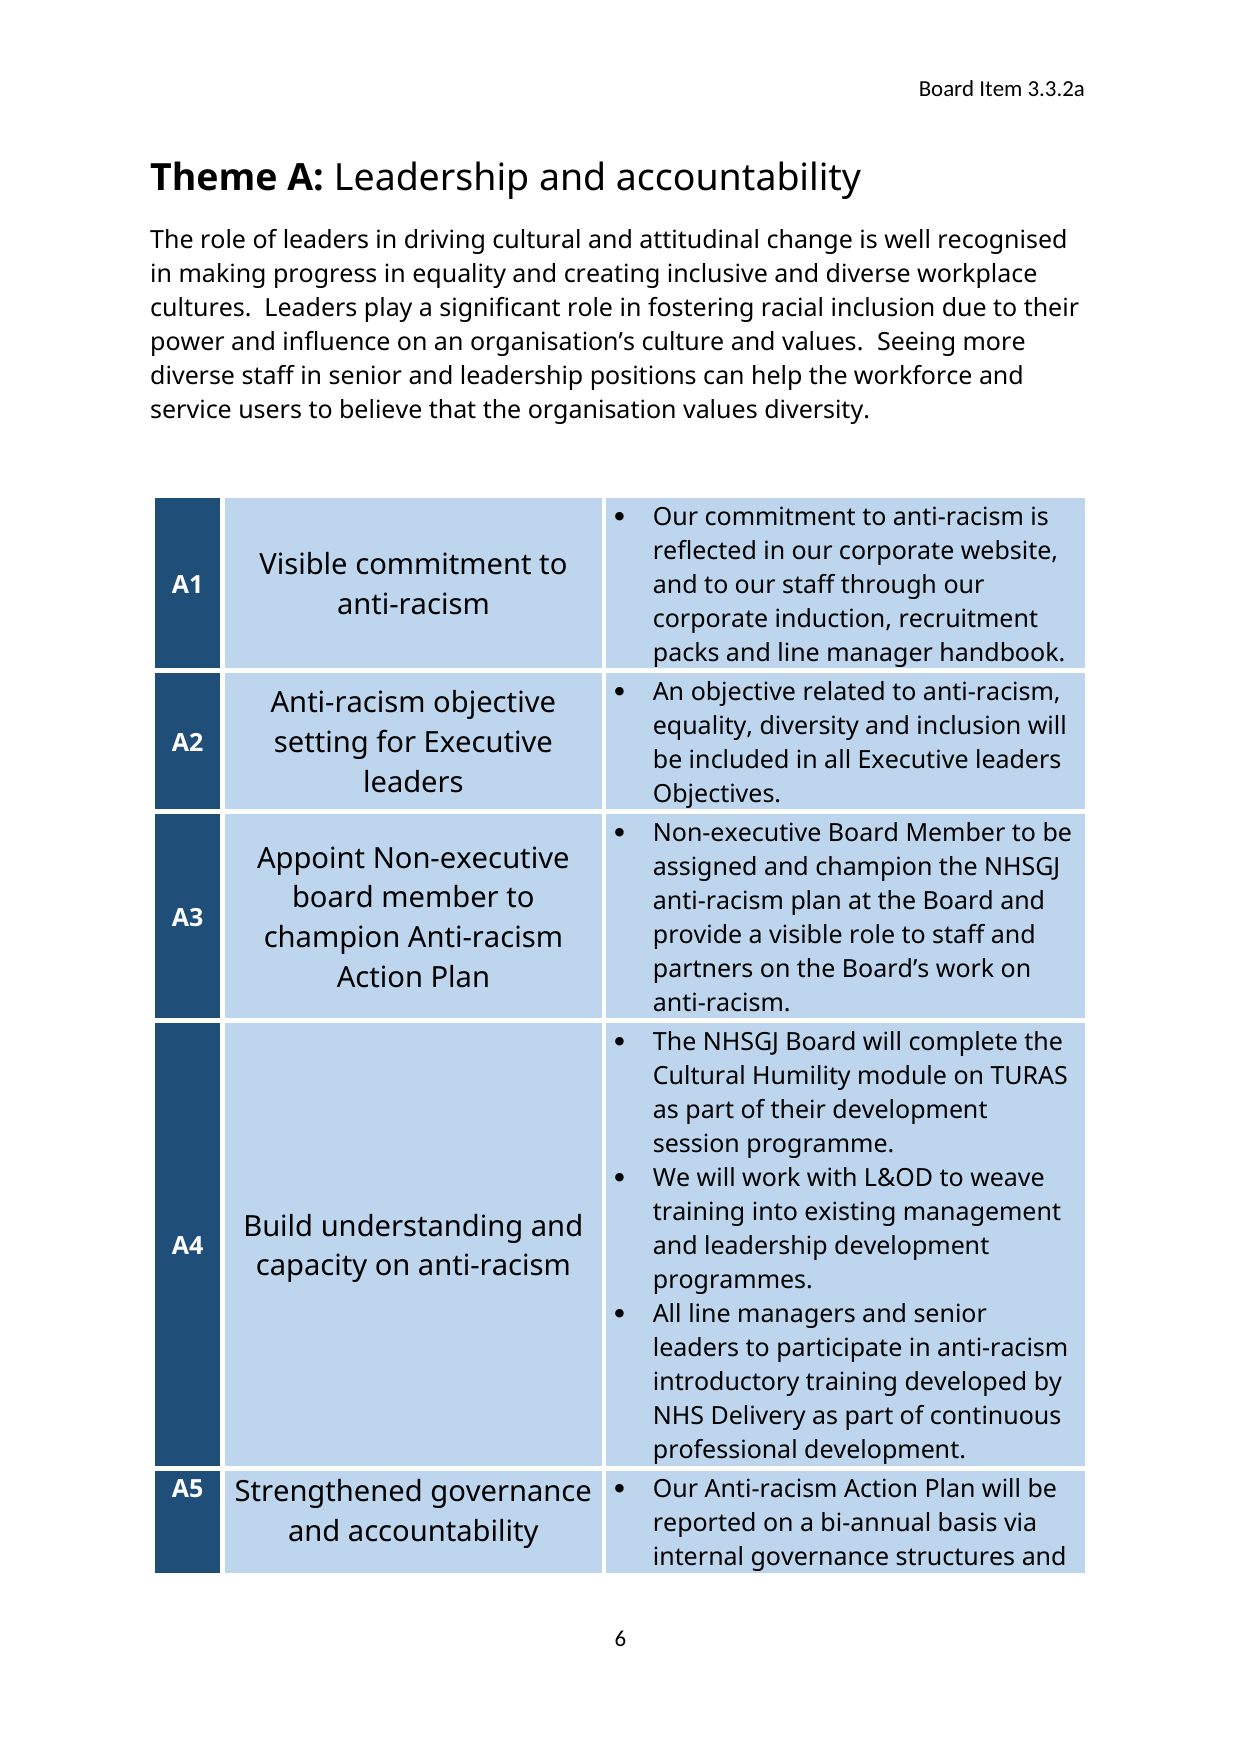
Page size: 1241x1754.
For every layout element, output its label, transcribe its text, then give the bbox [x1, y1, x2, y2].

table_header Our commitment to anti-racism is reflected in our corporate website, and to our staff through our corporate induction, recruitment packs and line manager handbook. [606, 498, 1085, 668]
table_header Visible commitment to anti-racism [225, 498, 602, 668]
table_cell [225, 1471, 602, 1573]
table_cell A5 [155, 1471, 220, 1573]
text Theme A: Leadership and accountability [150, 150, 1090, 201]
text The role of leaders in driving cultural and attitudinal change is well recognised in making progress in equality and creating inclusive and diverse workplace cultures. Leaders play a significant role in fostering racial inclusion due to their power and influence on an organisation’s culture and values. Seeing more diverse staff in senior and leadership positions can help the workforce and service users to believe that the organisation values diversity. [150, 222, 1090, 426]
table_cell The NHSGJ Board will complete the Cultural Humility module on TURAS as part of their development session programme. We will work with L&OD to weave training into existing management and leadership development programmes. All line managers and senior leaders to participate in anti-racism introductory training developed by NHS Delivery as part of continuous professional development. [606, 1023, 1085, 1466]
table_cell Anti-racism objective setting for Executive leaders [225, 673, 602, 809]
table_cell A4 [155, 1023, 220, 1466]
table_cell A2 [155, 673, 220, 809]
table_cell Non-executive Board Member to be assigned and champion the NHSGJ anti-racism plan at the Board and provide a visible role to staff and partners on the Board’s work on anti-racism. [606, 814, 1085, 1018]
table_cell An objective related to anti-racism, equality, diversity and inclusion will be included in all Executive leaders Objectives. [606, 673, 1085, 809]
table_header A1 [155, 498, 220, 668]
table_cell Build understanding and capacity on anti-racism [225, 1023, 602, 1466]
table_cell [606, 1471, 1085, 1573]
table_cell Appoint Non-executive board member to champion Anti-racism Action Plan [225, 814, 602, 1018]
table_cell A3 [155, 814, 220, 1018]
